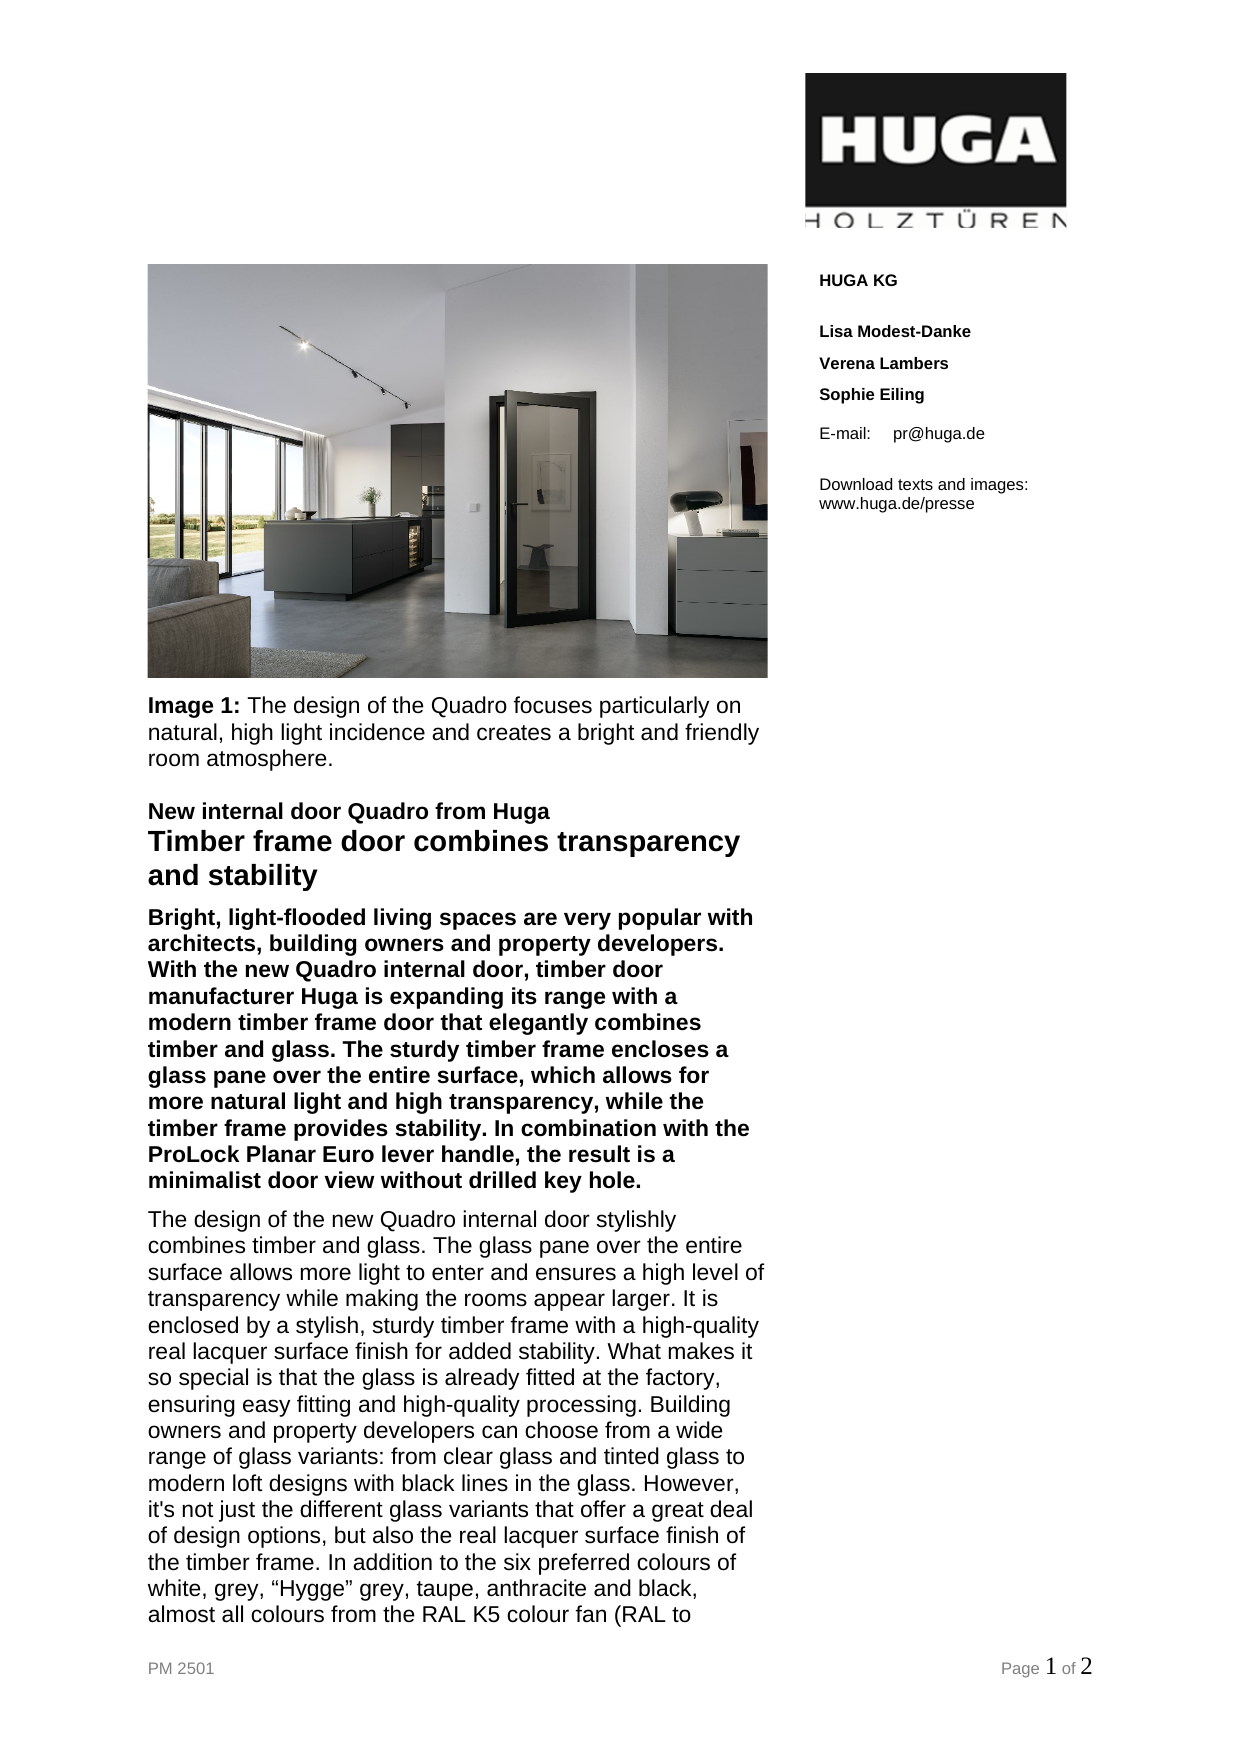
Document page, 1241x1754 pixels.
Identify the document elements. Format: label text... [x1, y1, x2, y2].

text New internal door Quadro from Huga [148, 798, 766, 824]
text Image 1: The design of the Quadro focuses particularly on natural, high light incidence and creates a bright and friendly room atmosphere. [148, 692, 768, 771]
picture [147, 264, 768, 678]
picture [803, 73, 1067, 227]
text Bright, light-flooded living spaces are very popular with architects, building owners and property developers. With the new Quadro internal door, timber door manufacturer Huga is expanding its range with a modern timber frame door that elegantly combines timber and glass. The sturdy timber frame encloses a glass pane over the entire surface, which allows for more natural light and high transparency, while the timber frame provides stability. In combination with the ProLock Planar Euro lever handle, the result is a minimalist door view without drilled key hole. [148, 904, 766, 1194]
text Timber frame door combines transparency and stability [148, 824, 766, 891]
